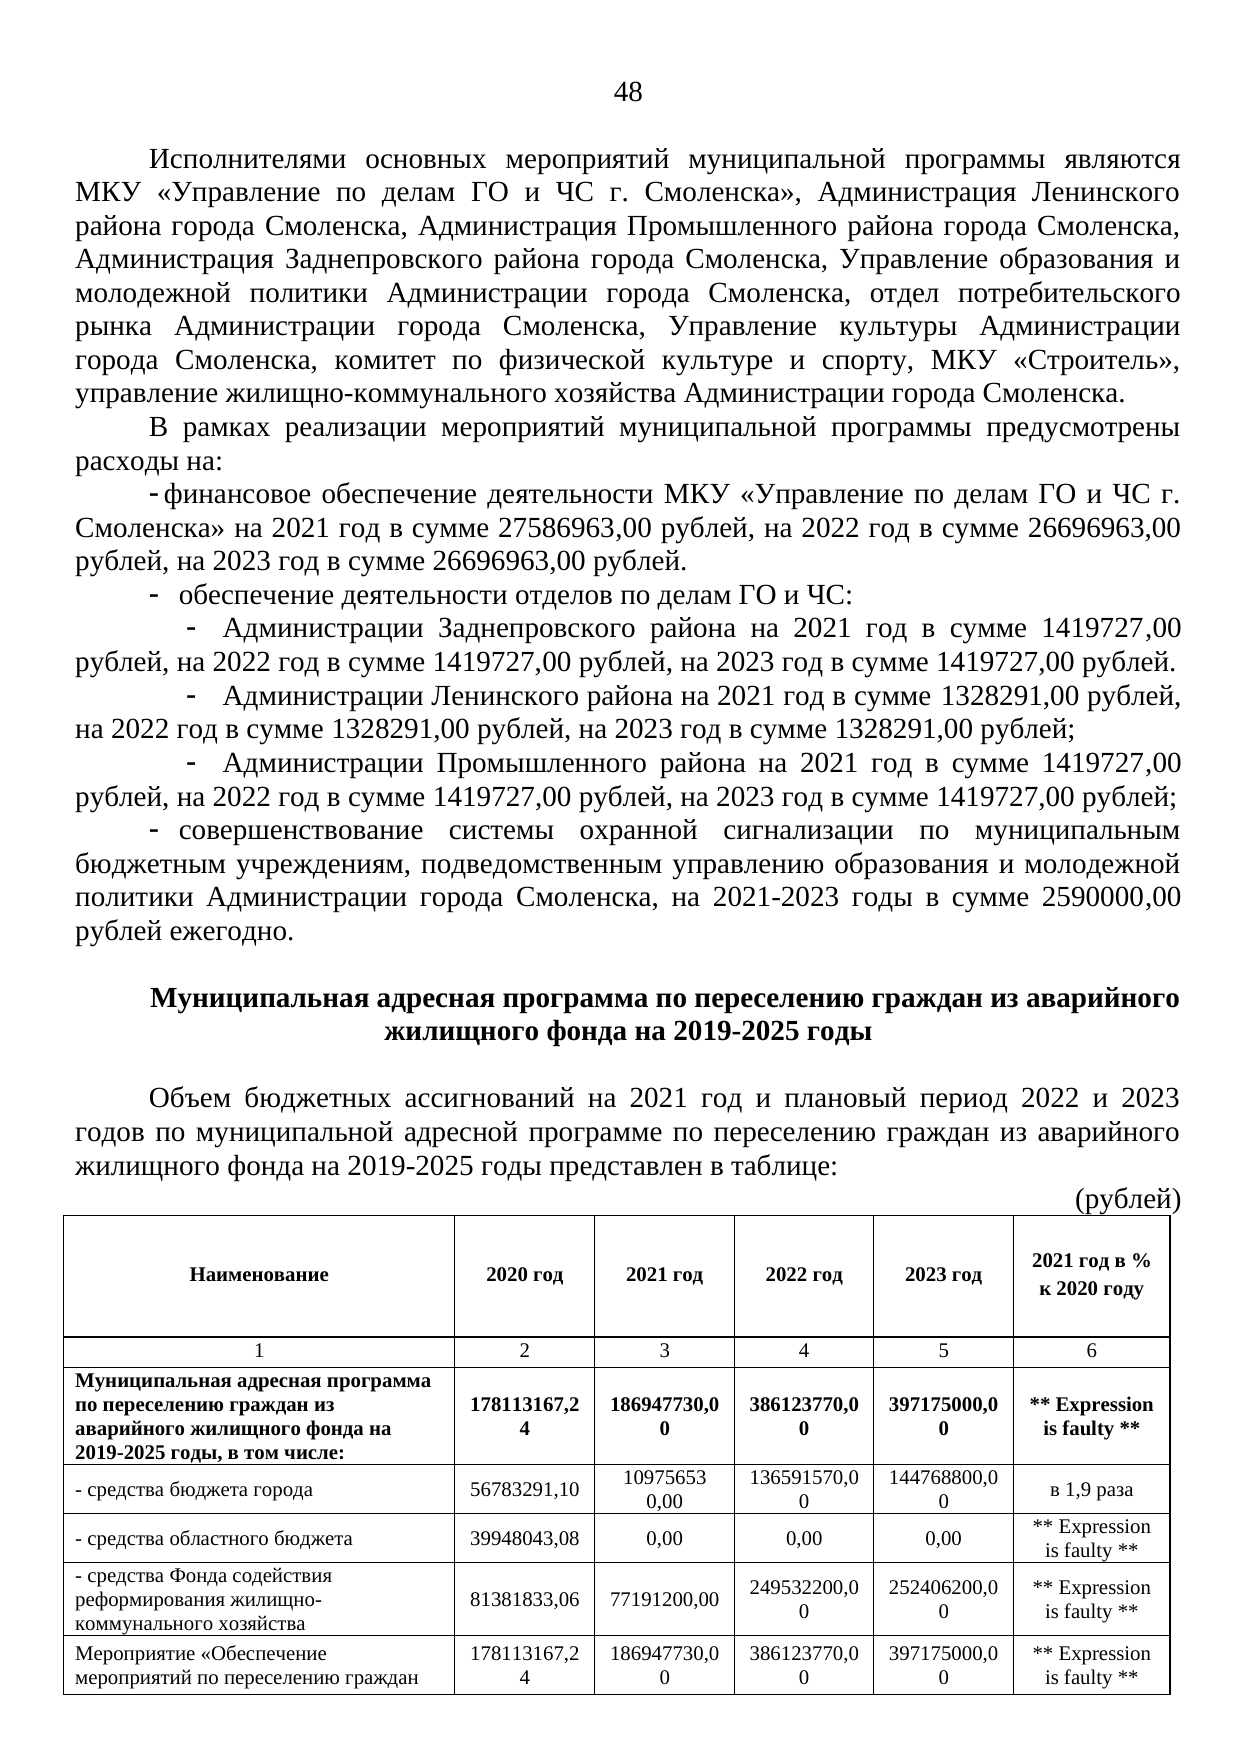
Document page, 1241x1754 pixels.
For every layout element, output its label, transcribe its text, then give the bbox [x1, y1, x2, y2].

table_cell - средства Фонда содействия реформирования жилищно-коммунального хозяйства [64, 1563, 454, 1635]
table_header 2022 год [735, 1216, 873, 1336]
table_cell 3 [595, 1338, 734, 1367]
table_cell 109756530,00 [595, 1465, 734, 1513]
table_header 2021 год [595, 1216, 734, 1336]
list совершенствование системы охранной сигнализации по муниципальным бюджетным учреждениям, подведомственным управлению образования и молодежной политики Администрации города Смоленска, на 2021-2023 годы в сумме 2590000,00 рублей ежегодно. [75, 812, 1181, 946]
table_cell 1 [64, 1338, 454, 1367]
table_cell 186947730,00 [595, 1368, 734, 1464]
list Администрации Ленинского района на 2021 год в сумме 1328291,00 рублей, на 2022 год в сумме 1328291,00 рублей, на 2023 год в сумме 1328291,00 рублей; [75, 678, 1181, 745]
table_header 2021 год в % к 2020 году [1014, 1216, 1169, 1336]
table_cell 39948043,08 [455, 1514, 594, 1562]
table_cell 0,00 [874, 1514, 1013, 1562]
table_cell 252406200,00 [874, 1563, 1013, 1635]
list Администрации Промышленного района на 2021 год в сумме 1419727,00 рублей, на 2022 год в сумме 1419727,00 рублей, на 2023 год в сумме 1419727,00 рублей; [75, 745, 1181, 812]
table_cell 397175000,00 [874, 1368, 1013, 1464]
table_cell 0,00 [595, 1514, 734, 1562]
table_cell 105,0 [1014, 1636, 1169, 1694]
table_cell 81381833,06 [455, 1563, 594, 1635]
table_cell Муниципальная адресная программа по переселению граждан из аварийного жилищного фонда на 2019-2025 годы, в том числе: [64, 1368, 454, 1464]
list обеспечение деятельности отделов по делам ГО и ЧС: [75, 577, 1181, 611]
text Муниципальная адресная программа по переселению граждан из аварийного жилищного фонда на 2019-2025 годы [75, 980, 1181, 1047]
table_cell - средства областного бюджета [64, 1514, 454, 1562]
table_cell 0,00 [735, 1514, 873, 1562]
table_cell 178113167,24 [455, 1368, 594, 1464]
table_cell 94,9 [1014, 1563, 1169, 1635]
table_cell 105,0 [1014, 1368, 1169, 1464]
table_cell 0,0 [1014, 1514, 1169, 1562]
table_header 2020 год [455, 1216, 594, 1336]
text Объем бюджетных ассигнований на 2021 год и плановый период 2022 и 2023 годов по муниципальной адресной программе по переселению граждан из аварийного жилищного фонда на 2019-2025 годы представлен в таблице: [75, 1081, 1181, 1181]
table_cell 178113167,24 [455, 1636, 594, 1694]
text Исполнителями основных мероприятий муниципальной программы являются МКУ «Управление по делам ГО и ЧС г. Смоленска», Администрация Ленинского района города Смоленска, Администрация Промышленного района города Смоленска, Администрация Заднепровского района города Смоленска, Управление образования и молодежной политики Администрации города Смоленска, отдел потребительского рынка Администрации города Смоленска, Управление культуры Администрации города Смоленска, комитет по физической культуре и спорту, МКУ «Строитель», управление жилищно-коммунального хозяйства Администрации города Смоленска. [75, 141, 1181, 409]
table_cell 4 [735, 1338, 873, 1367]
table_cell 2 [455, 1338, 594, 1367]
table_cell 5 [874, 1338, 1013, 1367]
table_cell 56783291,10 [455, 1465, 594, 1513]
table_cell 136591570,00 [735, 1465, 873, 1513]
table_cell 386123770,00 [735, 1368, 873, 1464]
table_cell 397175000,00 [874, 1636, 1013, 1694]
table_header 2023 год [874, 1216, 1013, 1336]
list Администрации Заднепровского района на 2021 год в сумме 1419727,00 рублей, на 2022 год в сумме 1419727,00 рублей, на 2023 год в сумме 1419727,00 рублей. [75, 611, 1181, 678]
table_header Наименование [64, 1216, 454, 1336]
table_cell 144768800,00 [874, 1465, 1013, 1513]
text (рублей) [75, 1181, 1181, 1215]
table_cell 249532200,00 [735, 1563, 873, 1635]
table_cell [64, 1636, 454, 1694]
text В рамках реализации мероприятий муниципальной программы предусмотрены расходы на: [75, 409, 1181, 476]
table_cell 6 [1014, 1338, 1169, 1367]
table_cell 386123770,00 [735, 1636, 873, 1694]
table_cell 77191200,00 [595, 1563, 734, 1635]
list финансовое обеспечение деятельности МКУ «Управление по делам ГО и ЧС г. Смоленска» на 2021 год в сумме 27586963,00 рублей, на 2022 год в сумме 26696963,00 рублей, на 2023 год в сумме 26696963,00 рублей. [75, 476, 1181, 577]
table_cell в 1,9 раза [1014, 1465, 1169, 1513]
table_cell - средства бюджета города [64, 1465, 454, 1513]
table_cell 186947730,00 [595, 1636, 734, 1694]
